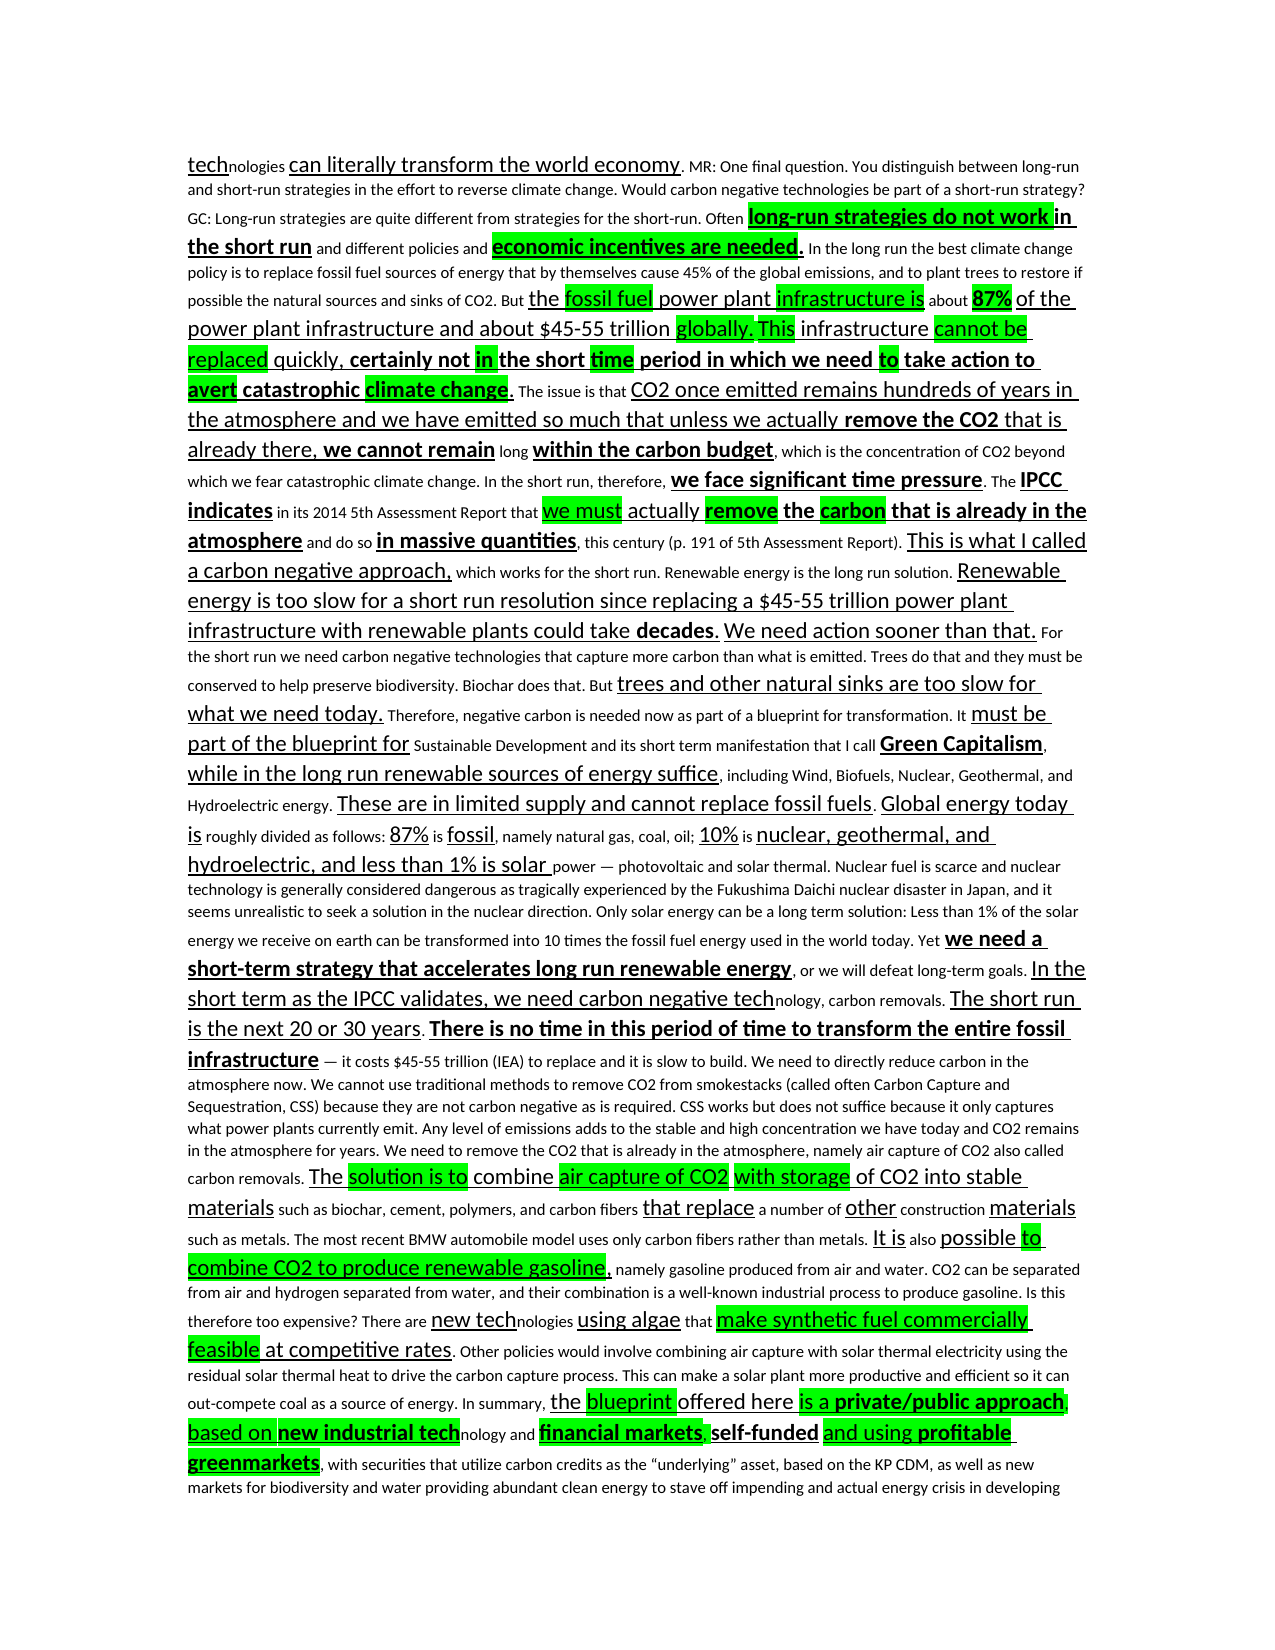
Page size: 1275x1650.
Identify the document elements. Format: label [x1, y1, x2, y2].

text [187, 150, 1087, 1498]
